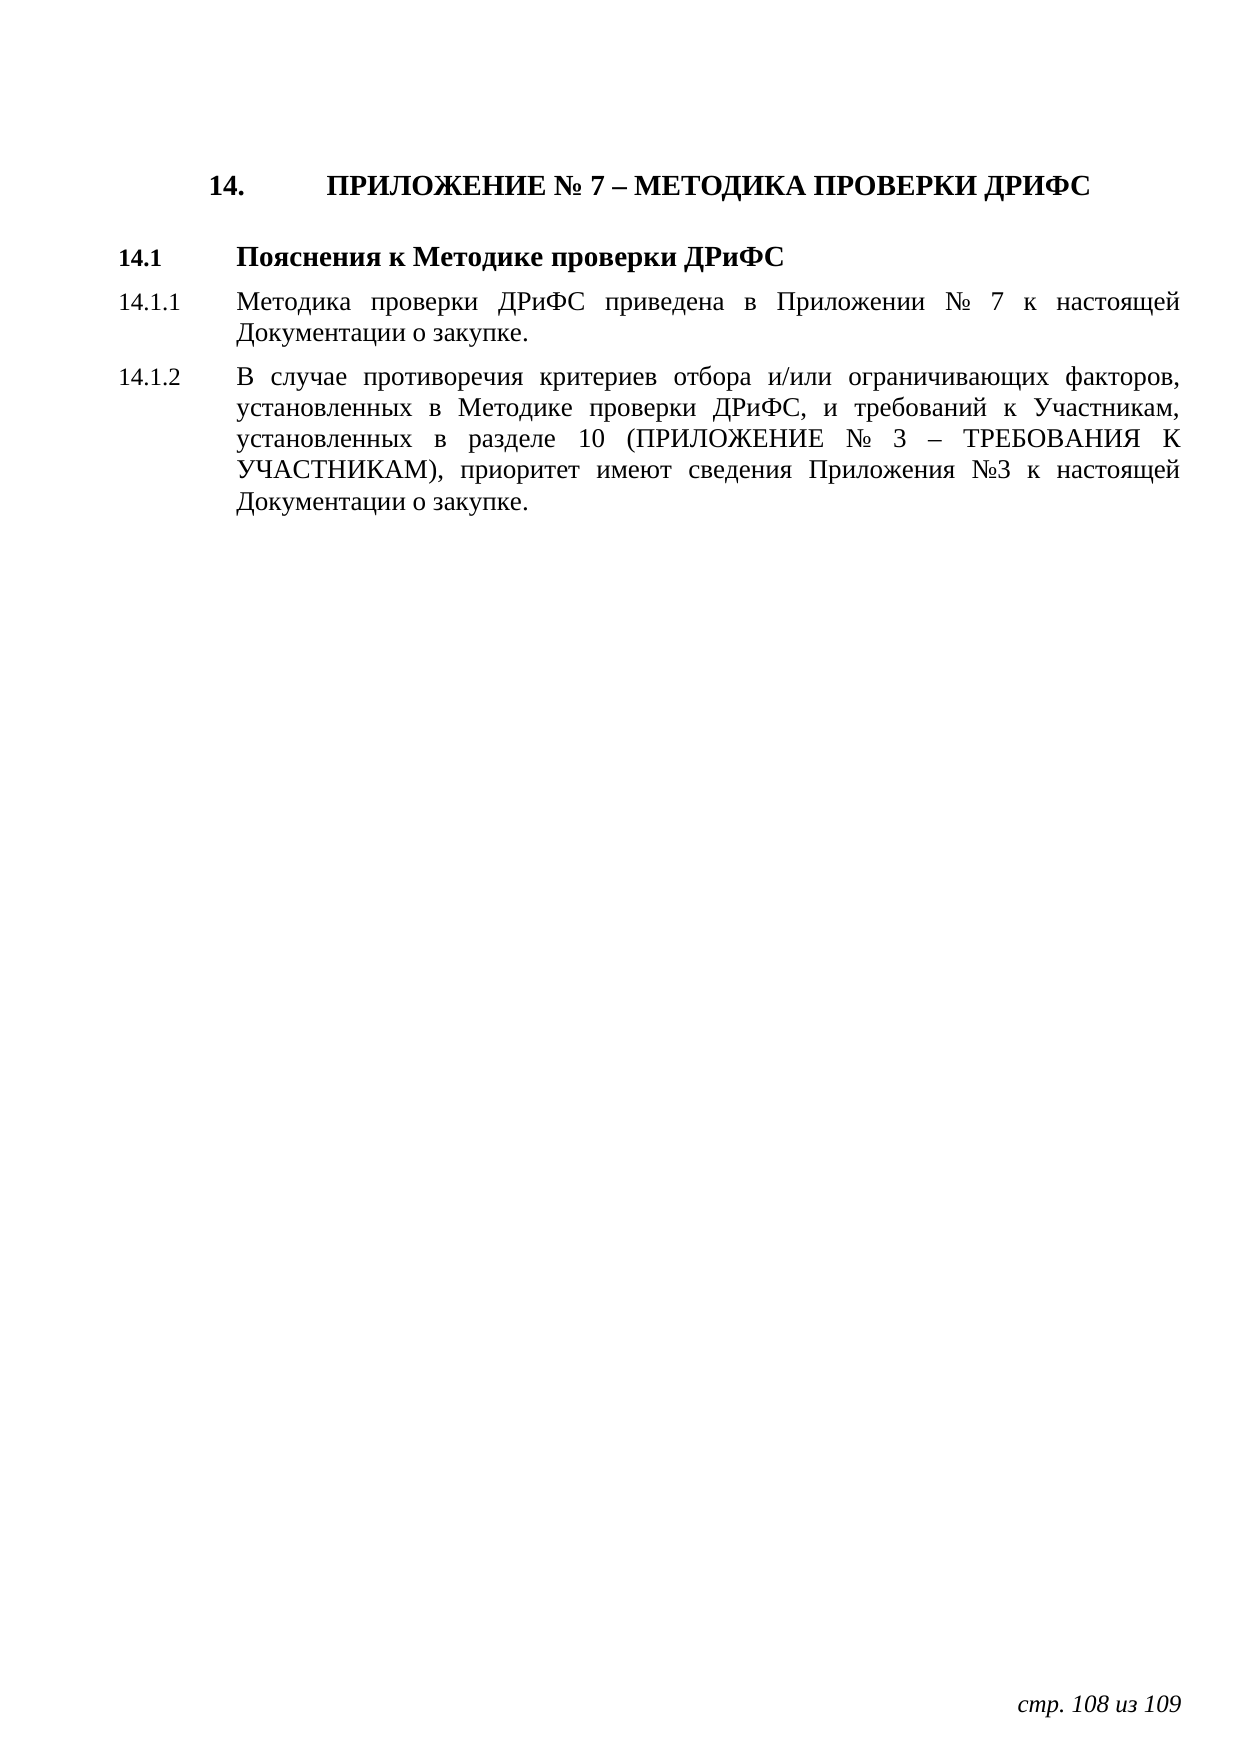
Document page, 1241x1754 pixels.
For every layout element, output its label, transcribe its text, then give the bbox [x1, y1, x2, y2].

list Методика проверки ДРиФС приведена в Приложении № 7 к настоящей Документации о закупке. [118, 285, 1181, 347]
subtitle Пояснения к Методике проверки ДРиФС [118, 239, 1181, 273]
list В случае противоречия критериев отбора и/или ограничивающих факторов, установленных в Методике проверки ДРиФС, и требований к Участникам, установленных в разделе 10 (ПРИЛОЖЕНИЕ № 3 – ТРЕБОВАНИЯ К УЧАСТНИКАМ), приоритет имеют сведения Приложения №3 к настоящей Документации о закупке. [118, 360, 1181, 516]
subtitle ПРИЛОЖЕНИЕ № 7 – МЕТОДИКА ПРОВЕРКИ ДРИФС [118, 168, 1181, 202]
